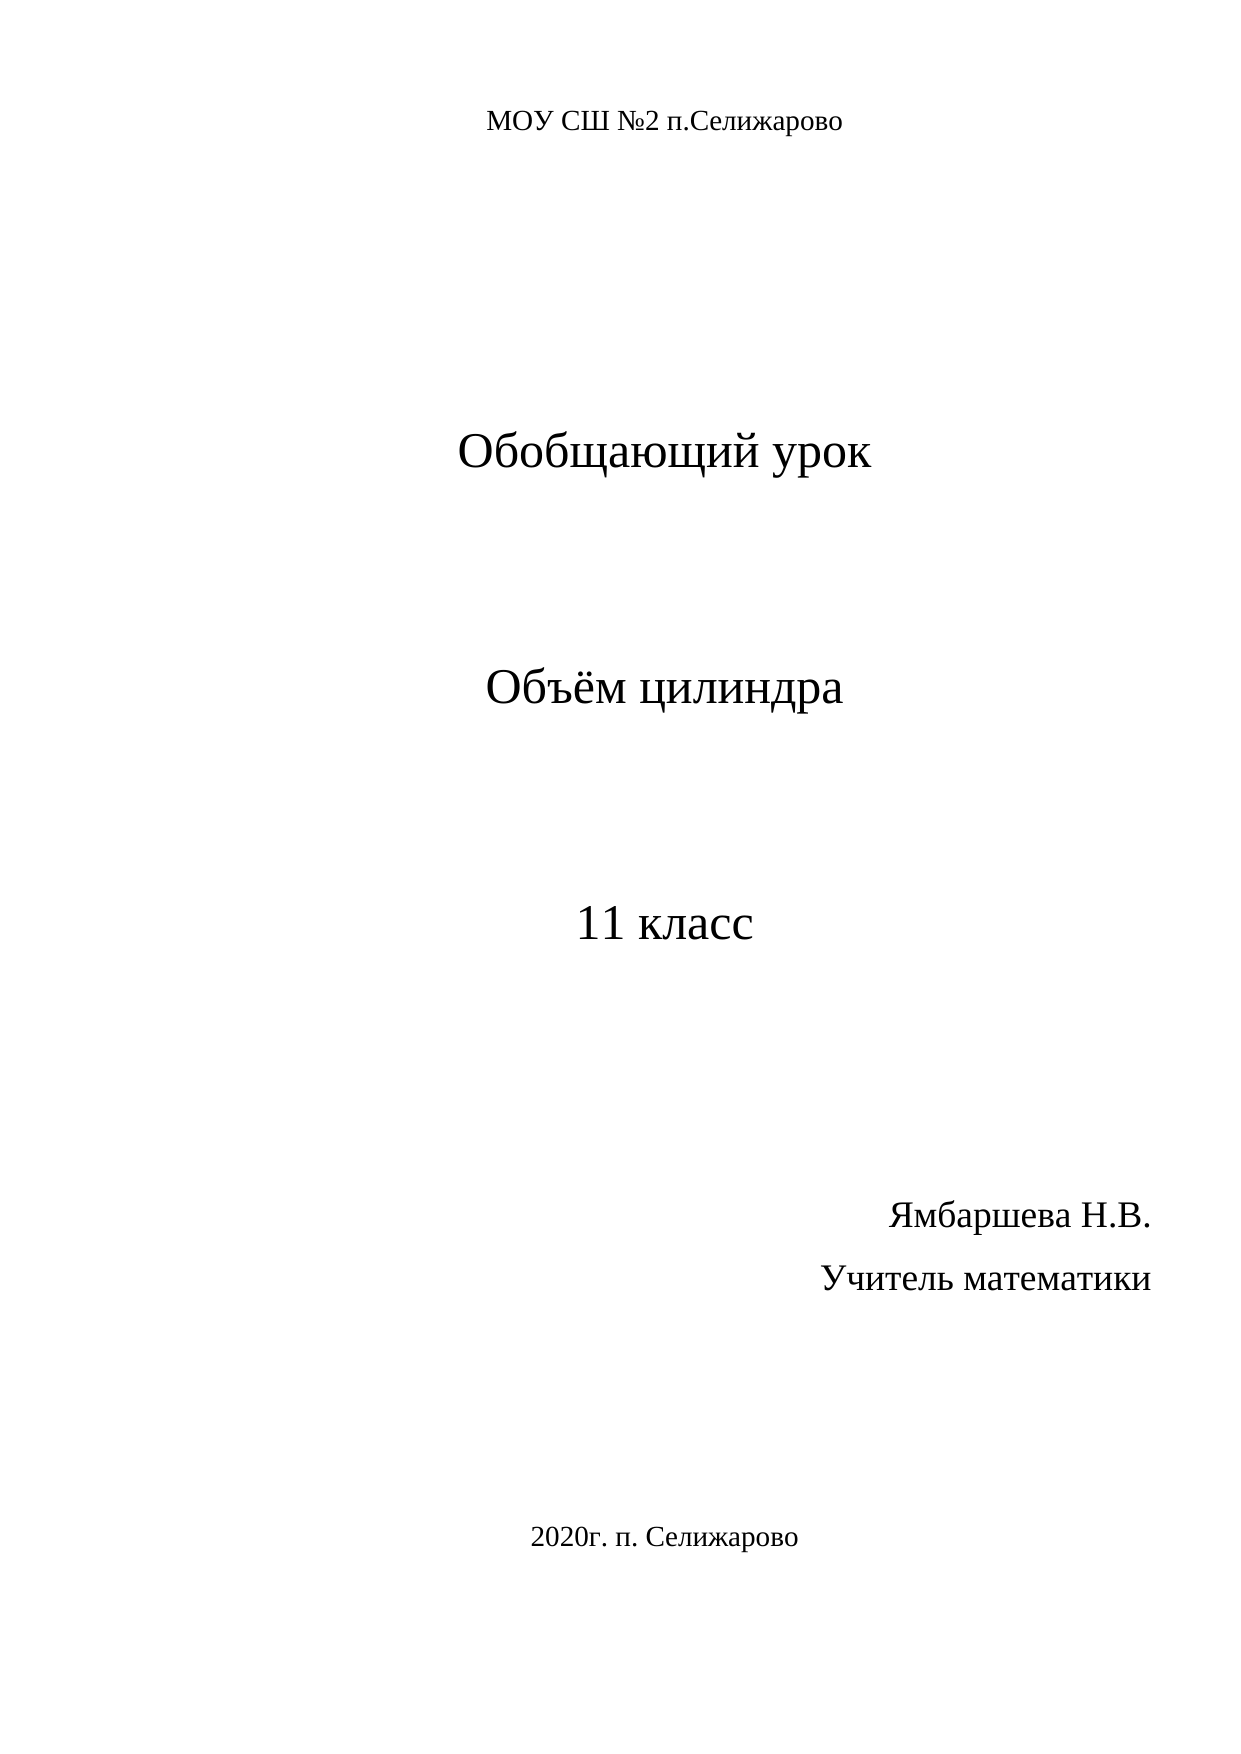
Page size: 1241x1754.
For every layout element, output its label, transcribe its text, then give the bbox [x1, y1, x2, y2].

text 2020г. п. Селижарово [177, 1519, 1152, 1552]
text Ямбаршева Н.В. [177, 1192, 1152, 1235]
text МОУ СШ №2 п.Селижарово [177, 103, 1152, 137]
text Учитель математики [177, 1256, 1152, 1299]
text 11 класс [177, 893, 1152, 950]
text Объём цилиндра [177, 657, 1152, 714]
text Обобщающий урок [177, 420, 1152, 478]
